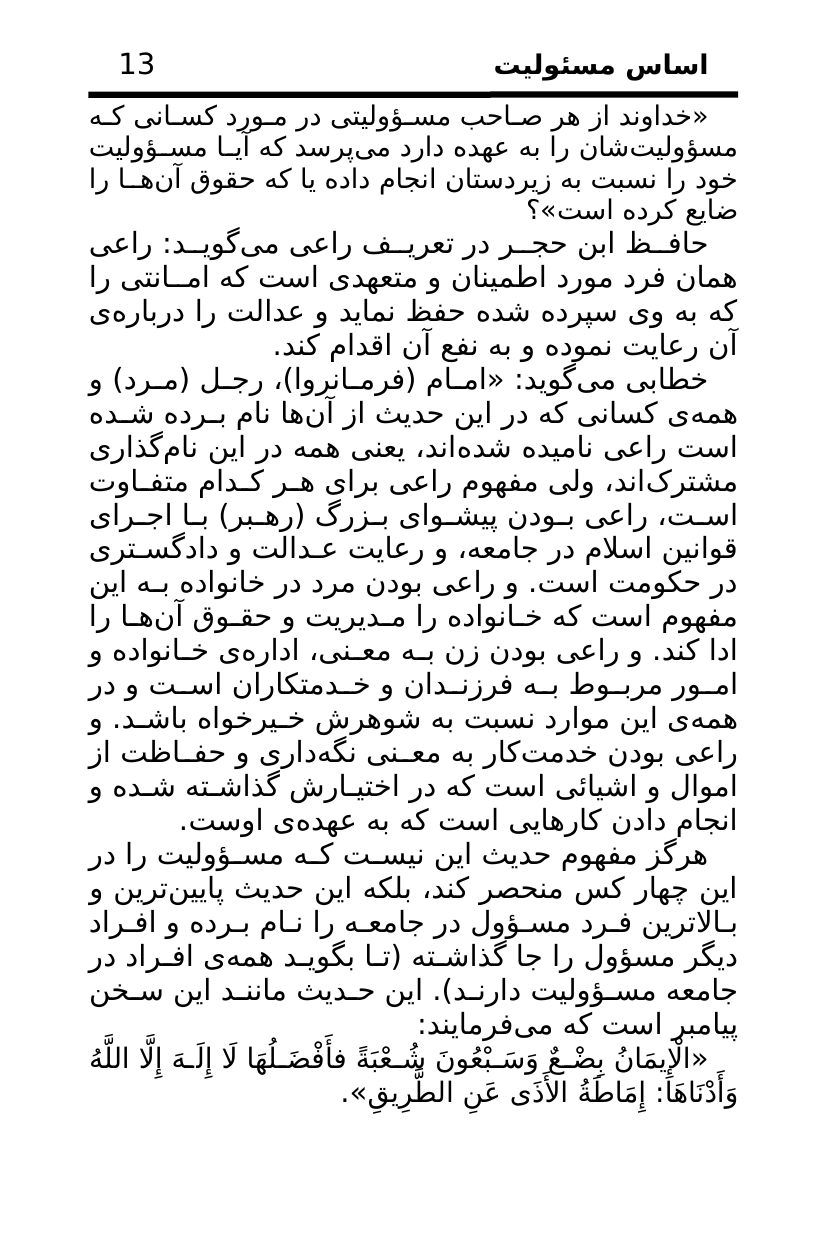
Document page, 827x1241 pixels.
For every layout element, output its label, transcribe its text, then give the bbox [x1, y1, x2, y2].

text حافظ ابن حجر در تعریف راعی می‌گوید: راعی همان فرد مورد اطمینان و متعهدی است که امانتی را که به وی سپرده شده حفظ نماید و عدالت را درباره‌ی آن رعایت نموده و به نفع آن اقدام کند. [89, 226, 738, 362]
text «خداوند از هر صاحب مسؤولیتی در مورد کسانی که مسؤولیت‌شان را به عهده دارد می‌پرسد که آیا مسؤولیت خود را نسبت به زیردستان انجام داده یا که حقوق آن‌ها را ضایع کرده است»؟ [89, 100, 738, 226]
text خطابی می‌گوید: «امام (فرمانروا)، رجل (مرد) و همه‌ی کسانی که در این حدیث از آن‌ها نام برده شده است راعی نامیده شده‌اند، یعنی همه در این نام‌گذاری مشترک‌اند، ولی مفهوم راعی برای هر کدام متفاوت است، راعی بودن پیشوای بزرگ (رهبر) با اجرای قوانین اسلام در جامعه، و رعایت عدالت و دادگستری در حکومت است. و راعی بودن مرد در خانواده به این مفهوم است که خانواده را مدیریت و حقوق آن‌ها را ادا کند. و راعی بودن زن به معنی، اداره‌ی خانواده و امور مربوط به فرزندان و خدمتکاران است و در همه‌ی این موارد نسبت به شوهرش خیرخواه باشد. و راعی بودن خدمت‌کار به معنی نگه‌داری و حفاظت از اموال و اشیائی است که در اختیارش گذاشته شده و انجام دادن کارهایی است که به عهده‌ی اوست. [89, 362, 738, 837]
text هرگز مفهوم حدیث این نیست که مسؤولیت را در این چهار کس منحصر کند، بلکه این حدیث پایین‌ترین و بالاترین فرد مسؤول در جامعه را نام برده و افراد دیگر مسؤول را جا گذاشته (تا بگوید همه‌ی افراد در جامعه مسؤولیت دارند). این حدیث مانند این سخن پیامبر است که می‌فرمایند: [89, 837, 738, 1041]
text «الْإِيمَانُ بِضْعٌ وَسَبْعُونَ شُعْبَةً فأَفْضَلُهَا لَا إِلَهَ إِلَّا اللَّهُ وَأَدْنَاهَا: إِمَاطَةُ الأَذَى عَنِ الطَّرِيقِ». [89, 1041, 738, 1109]
